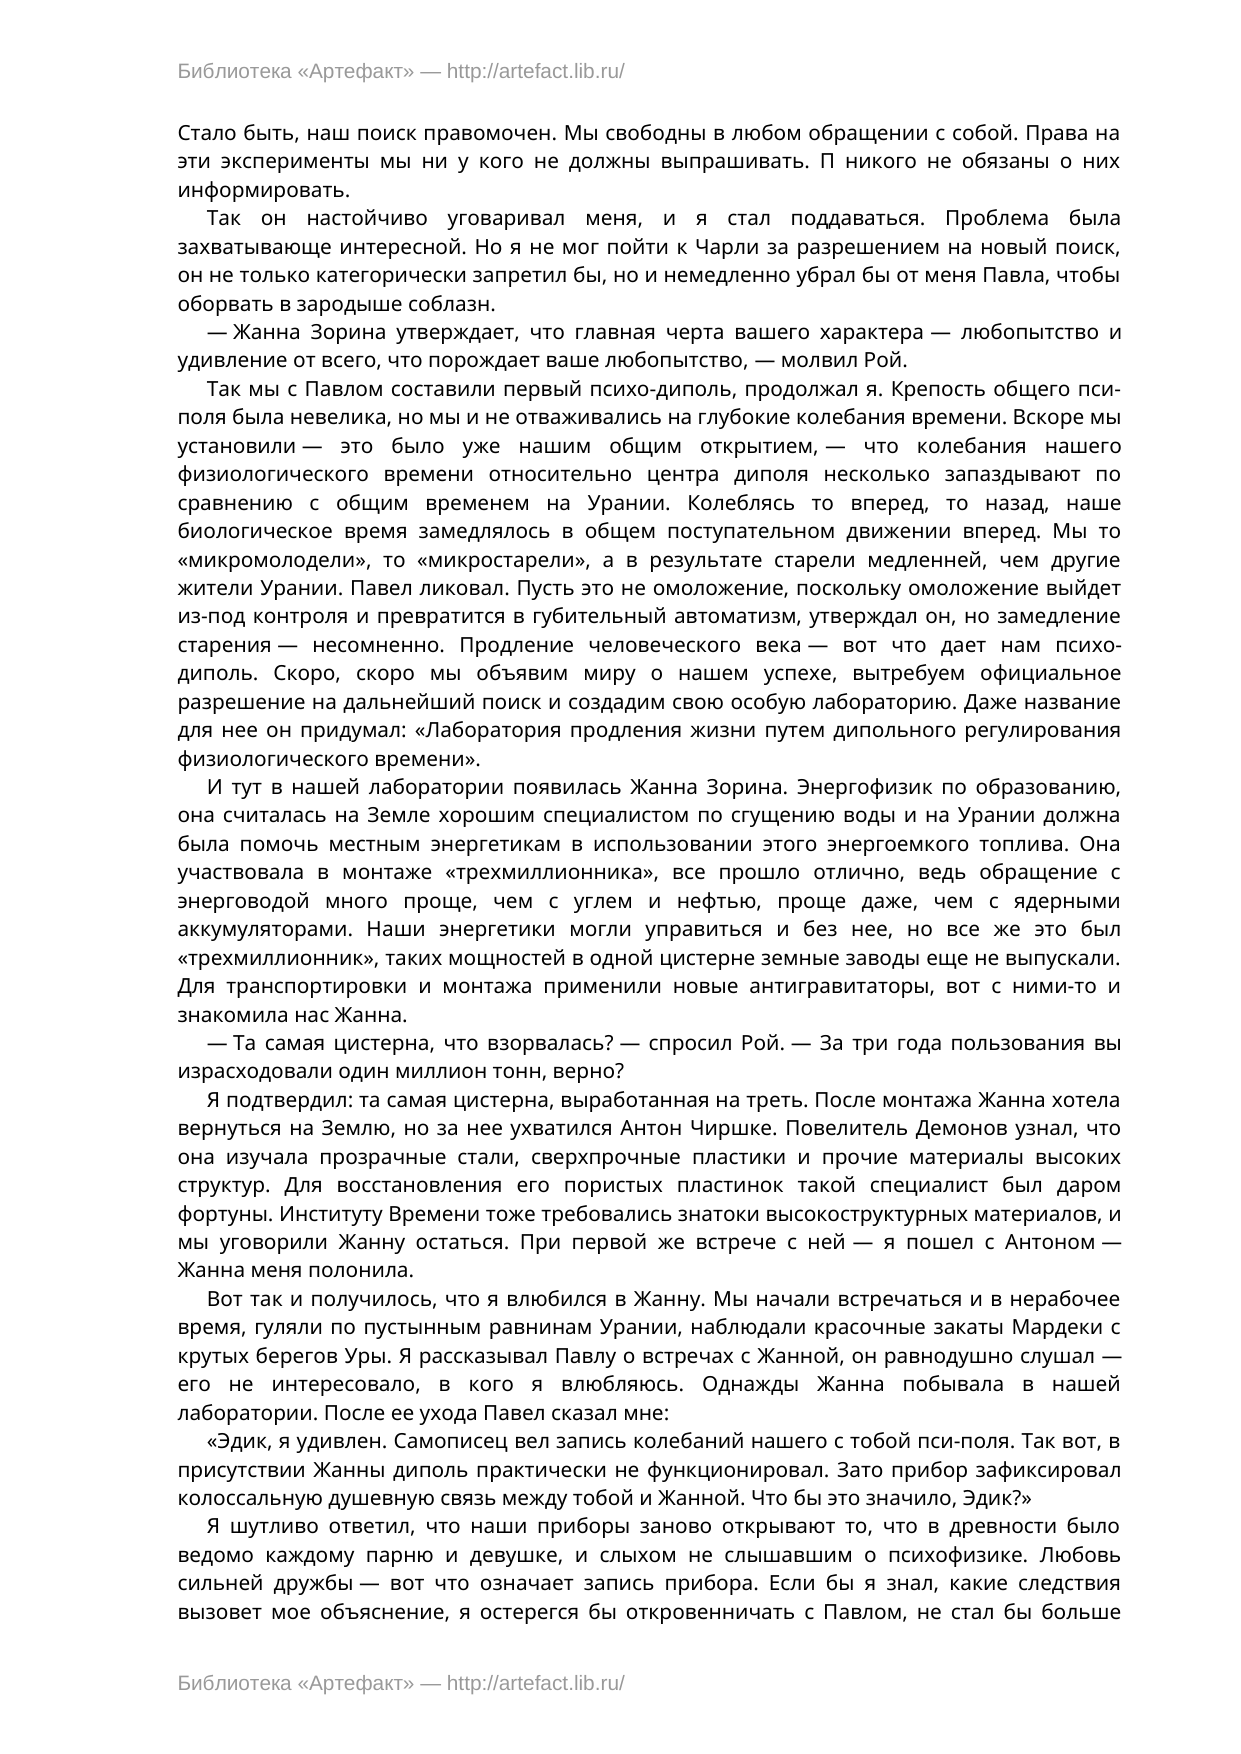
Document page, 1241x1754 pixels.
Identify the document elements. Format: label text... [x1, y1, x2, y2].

text «Эдик, я удивлен. Самописец вел запись колебаний нашего с тобой пси-поля. Так вот, в присутствии Жанны диполь практически не функционировал. Зато прибор зафиксировал колоссальную душевную связь между тобой и Жанной. Что бы это значило, Эдик?» [177, 1426, 1122, 1512]
text Так он настойчиво уговаривал меня, и я стал поддаваться. Проблема была захватывающе интересной. Но я не мог пойти к Чарли за разрешением на новый поиск, он не только категорически запретил бы, но и немедленно убрал бы от меня Павла, чтобы оборвать в зародыше соблазн. [177, 203, 1122, 317]
text И тут в нашей лаборатории появилась Жанна Зорина. Энергофизик по образованию, она считалась на Земле хорошим специалистом по сгущению воды и на Урании должна была помочь местным энергетикам в использовании этого энергоемкого топлива. Она участвовала в монтаже «трехмиллионника», все прошло отлично, ведь обращение с энерговодой много проще, чем с углем и нефтью, проще даже, чем с ядерными аккумуляторами. Наши энергетики могли управиться и без нее, но все же это был «трехмиллионник», таких мощностей в одной цистерне земные заводы еще не выпускали. Для транспортировки и монтажа применили новые антигравитаторы, вот с ними-то и знакомила нас Жанна. [177, 772, 1122, 1028]
text Я подтвердил: та самая цистерна, выработанная на треть. После монтажа Жанна хотела вернуться на Землю, но за нее ухватился Антон Чиршке. Повелитель Демонов узнал, что она изучала прозрачные стали, сверхпрочные пластики и прочие материалы высоких структур. Для восстановления его пористых пластинок такой специалист был даром фортуны. Институту Времени тоже требовались знатоки высокоструктурных материалов, и мы уговорили Жанну остаться. При первой же встрече с ней — я пошел с Антоном — Жанна меня полонила. [177, 1085, 1122, 1284]
text Вот так и получилось, что я влюбился в Жанну. Мы начали встречаться и в нерабочее время, гуляли по пустынным равнинам Урании, наблюдали красочные закаты Мардеки с крутых берегов Уры. Я рассказывал Павлу о встречах с Жанной, он равнодушно слушал — его не интересовало, в кого я влюбляюсь. Однажды Жанна побывала в нашей лаборатории. После ее ухода Павел сказал мне: [177, 1284, 1122, 1426]
text — Жанна Зорина утверждает, что главная черта вашего характера — любопытство и удивление от всего, что порождает ваше любопытство, — молвил Рой. [177, 317, 1122, 374]
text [177, 1512, 1122, 1625]
text — Та самая цистерна, что взорвалась? — спросил Рой. — За три года пользования вы израсходовали один миллион тонн, верно? [177, 1028, 1122, 1085]
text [177, 118, 1122, 203]
text Так мы с Павлом составили первый психо-диполь, продолжал я. Крепость общего пси-поля была невелика, но мы и не отваживались на глубокие колебания времени. Вскоре мы установили — это было уже нашим общим открытием, — что колебания нашего физиологического времени относительно центра диполя несколько запаздывают по сравнению с общим временем на Урании. Колеблясь то вперед, то назад, наше биологическое время замедлялось в общем поступательном движении вперед. Мы то «микромолодели», то «микростарели», а в результате старели медленней, чем другие жители Урании. Павел ликовал. Пусть это не омоложение, поскольку омоложение выйдет из-под контроля и превратится в губительный автоматизм, утверждал он, но замедление старения — несомненно. Продление человеческого века — вот что дает нам психо-диполь. Скоро, скоро мы объявим миру о нашем успехе, вытребуем официальное разрешение на дальнейший поиск и создадим свою особую лабораторию. Даже название для нее он придумал: «Лаборатория продления жизни путем дипольного регулирования физиологического времени». [177, 374, 1122, 772]
